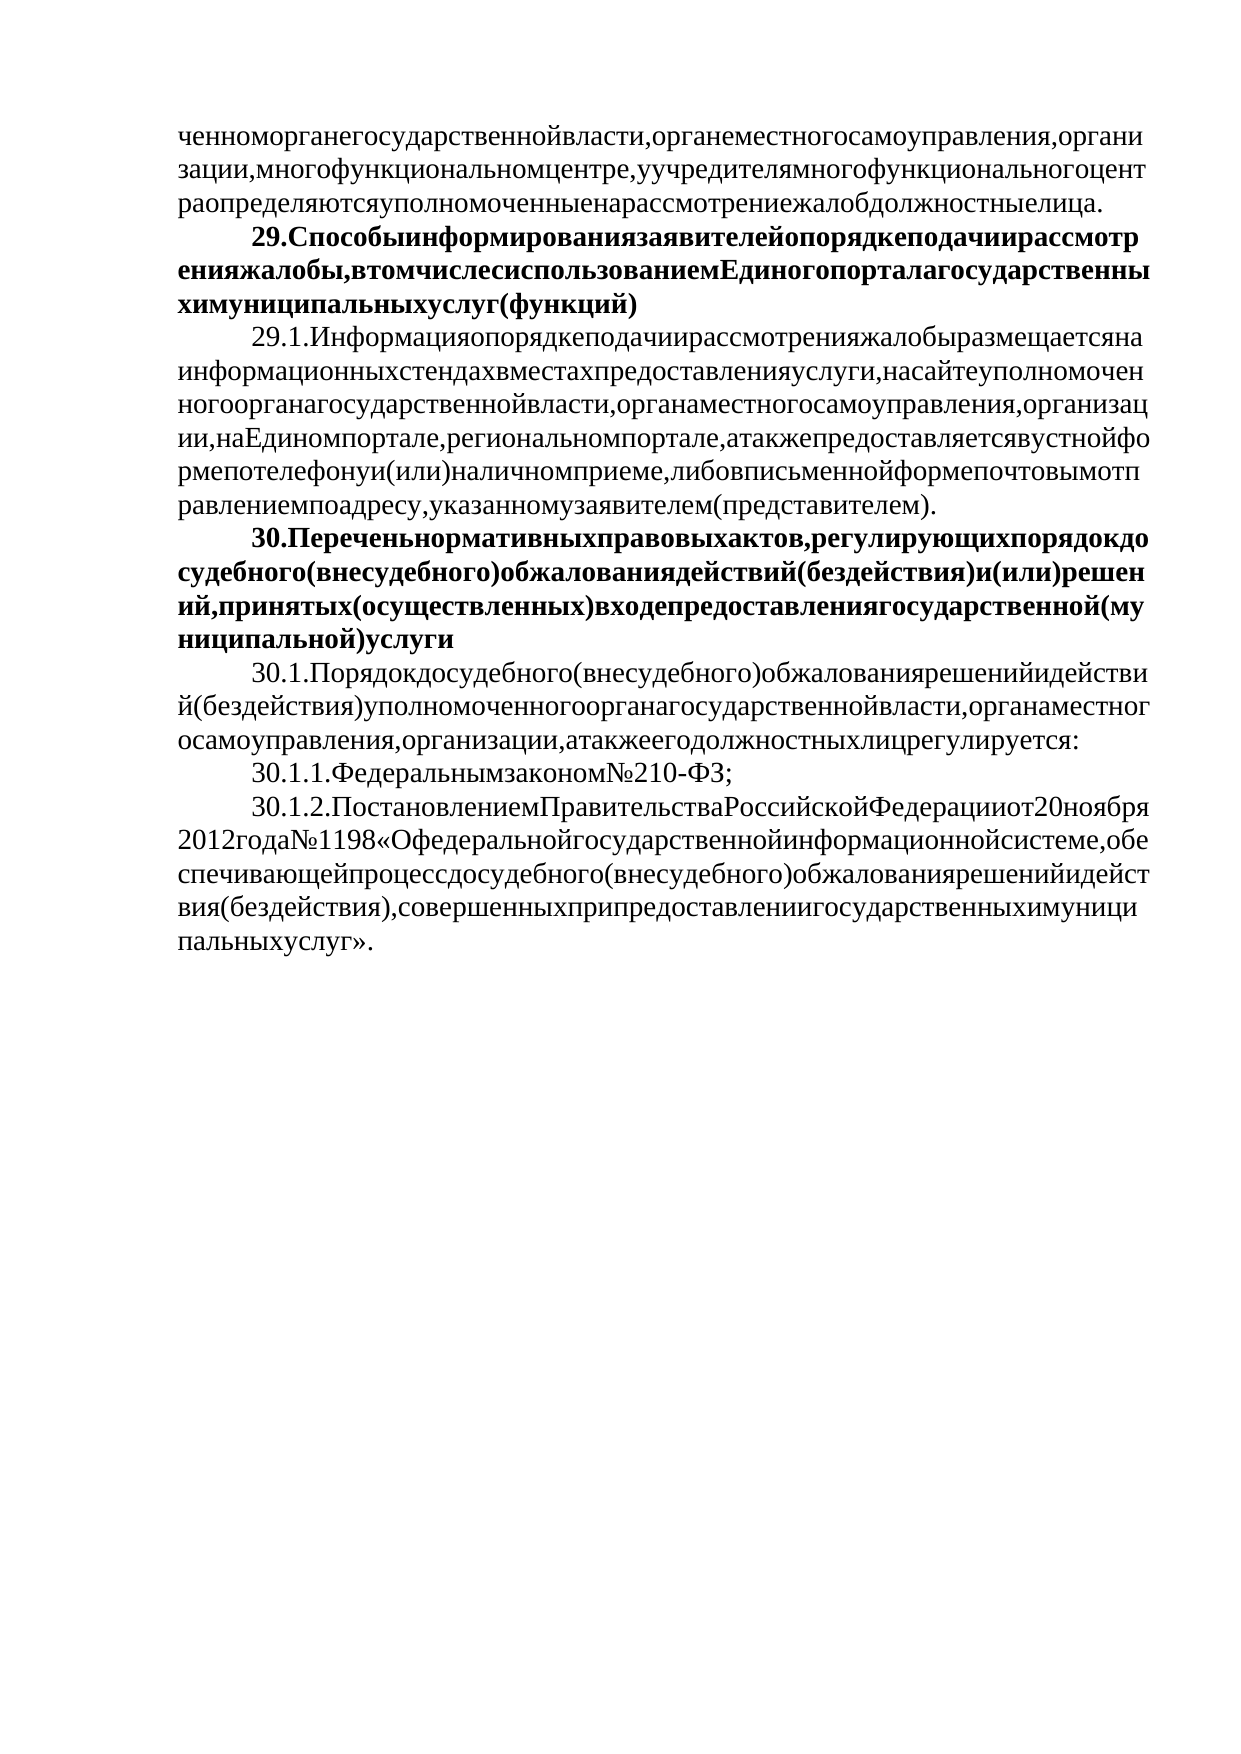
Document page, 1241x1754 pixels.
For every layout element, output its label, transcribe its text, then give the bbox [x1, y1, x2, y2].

text 29.1.Информацияопорядкеподачиирассмотренияжалобыразмещаетсянаинформационныхстендахвместахпредоставленияуслуги,насайтеуполномоченногоорганагосударственнойвласти,органаместногосамоуправления,организации,наЕдиномпортале,региональномпортале,атакжепредоставляетсявустнойформепотелефонуи(или)наличномприеме,либовписьменнойформепочтовымотправлениемпоадресу,указанномузаявителем(представителем). [177, 319, 1152, 521]
text 30.1.2.ПостановлениемПравительстваРоссийскойФедерацииот20ноября2012года№1198«Офедеральнойгосударственнойинформационнойсистеме,обеспечивающейпроцессдосудебного(внесудебного)обжалованиярешенийидействия(бездействия),совершенныхприпредоставлениигосударственныхимуниципальныхуслуг». [177, 789, 1152, 957]
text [177, 118, 1152, 219]
text 30.1.Порядокдосудебного(внесудебного)обжалованиярешенийидействий(бездействия)уполномоченногоорганагосударственнойвласти,органаместногосамоуправления,организации,атакжеегодолжностныхлицрегулируется: [177, 655, 1152, 755]
text 30.1.1.Федеральнымзаконом№210-ФЗ; [177, 755, 1152, 789]
text 30.Переченьнормативныхправовыхактов,регулирующихпорядокдосудебного(внесудебного)обжалованиядействий(бездействия)и(или)решений,принятых(осуществленных)входепредоставлениягосударственной(муниципальной)услуги [177, 521, 1152, 655]
text 29.Способыинформированиязаявителейопорядкеподачиирассмотренияжалобы,втомчислесиспользованиемЕдиногопорталагосударственныхимуниципальныхуслуг(функций) [177, 219, 1152, 319]
